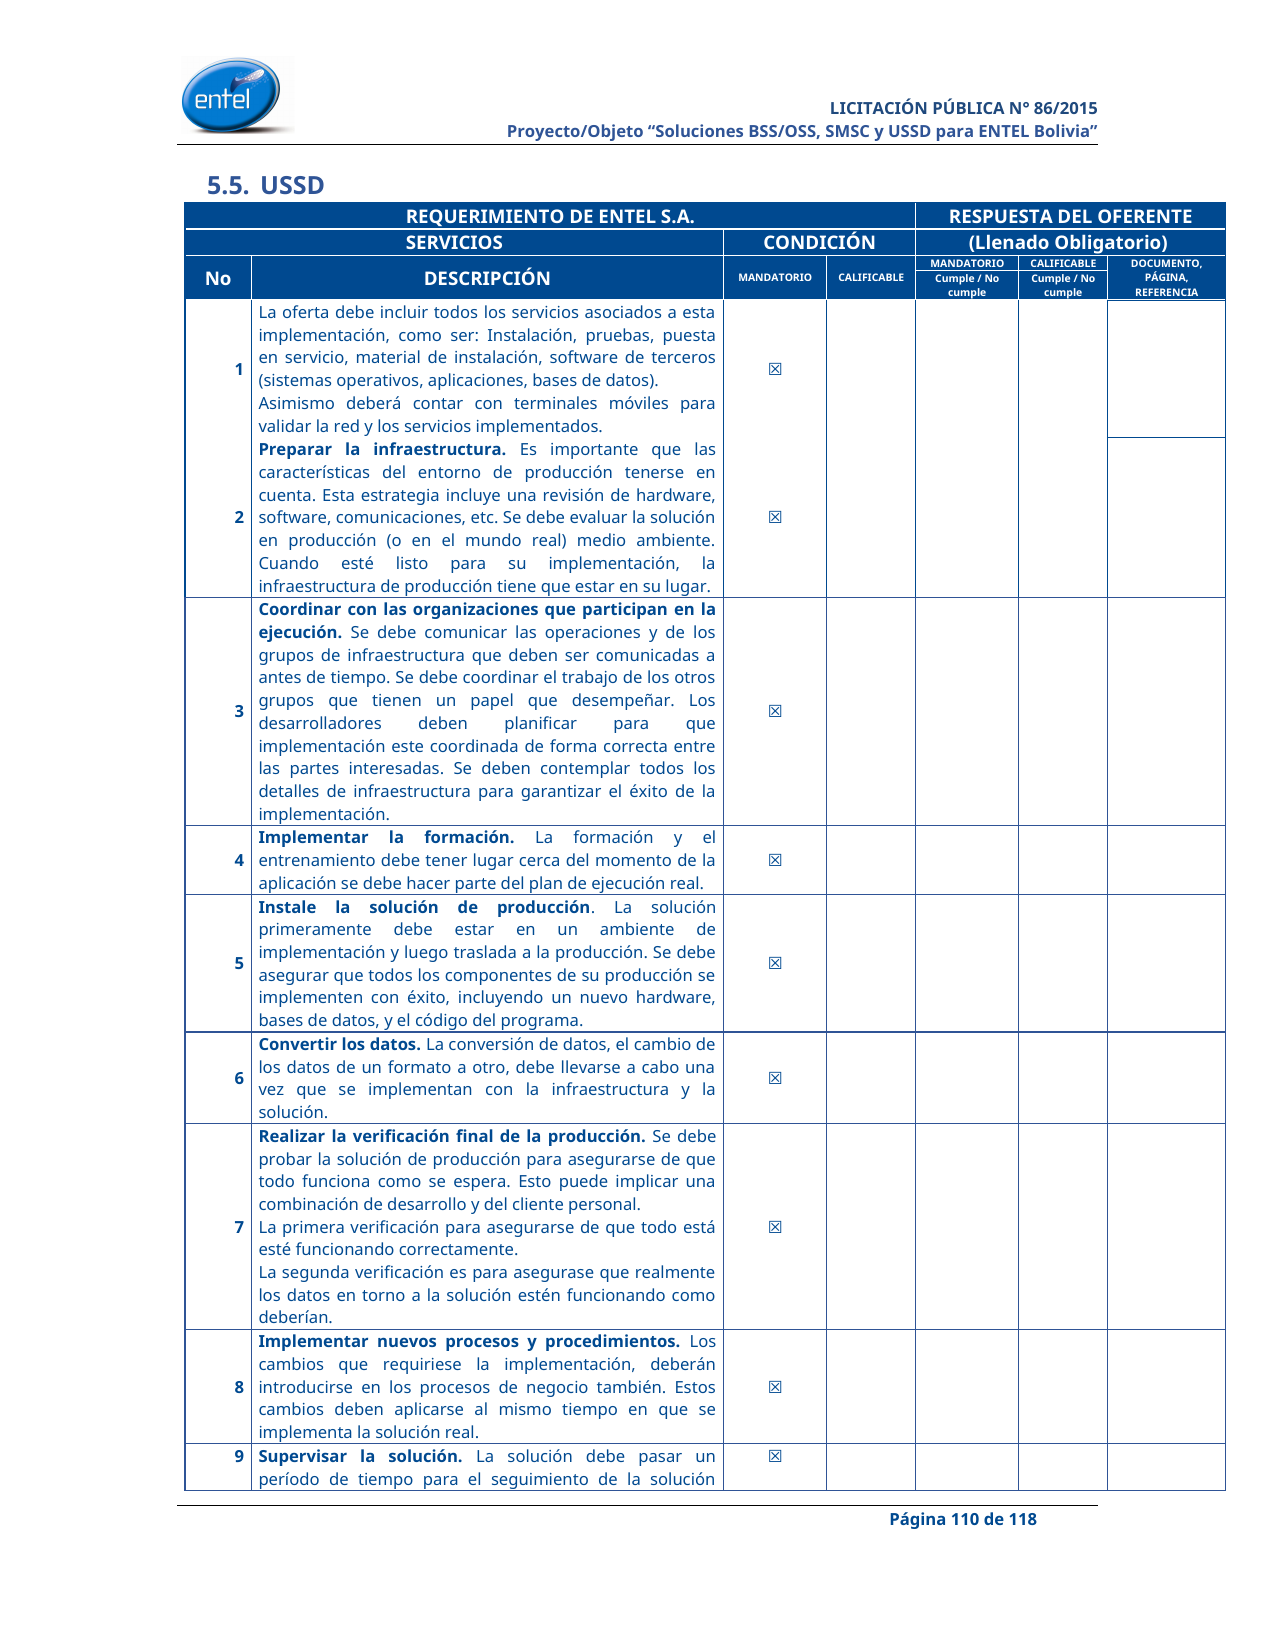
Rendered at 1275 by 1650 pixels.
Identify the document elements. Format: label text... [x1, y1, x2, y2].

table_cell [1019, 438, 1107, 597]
picture [181, 56, 295, 134]
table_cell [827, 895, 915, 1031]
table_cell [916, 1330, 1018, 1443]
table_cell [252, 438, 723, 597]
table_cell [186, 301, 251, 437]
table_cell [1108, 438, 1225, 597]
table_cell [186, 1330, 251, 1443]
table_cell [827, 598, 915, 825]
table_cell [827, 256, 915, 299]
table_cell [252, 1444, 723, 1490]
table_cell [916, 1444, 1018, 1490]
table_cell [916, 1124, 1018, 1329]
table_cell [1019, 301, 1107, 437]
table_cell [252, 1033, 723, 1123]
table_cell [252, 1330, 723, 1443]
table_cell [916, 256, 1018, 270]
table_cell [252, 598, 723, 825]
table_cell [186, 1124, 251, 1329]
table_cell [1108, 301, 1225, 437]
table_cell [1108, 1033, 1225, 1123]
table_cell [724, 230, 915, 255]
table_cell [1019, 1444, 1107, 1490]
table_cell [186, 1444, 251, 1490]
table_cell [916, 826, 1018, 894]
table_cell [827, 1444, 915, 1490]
subtitle USSD [207, 168, 1098, 202]
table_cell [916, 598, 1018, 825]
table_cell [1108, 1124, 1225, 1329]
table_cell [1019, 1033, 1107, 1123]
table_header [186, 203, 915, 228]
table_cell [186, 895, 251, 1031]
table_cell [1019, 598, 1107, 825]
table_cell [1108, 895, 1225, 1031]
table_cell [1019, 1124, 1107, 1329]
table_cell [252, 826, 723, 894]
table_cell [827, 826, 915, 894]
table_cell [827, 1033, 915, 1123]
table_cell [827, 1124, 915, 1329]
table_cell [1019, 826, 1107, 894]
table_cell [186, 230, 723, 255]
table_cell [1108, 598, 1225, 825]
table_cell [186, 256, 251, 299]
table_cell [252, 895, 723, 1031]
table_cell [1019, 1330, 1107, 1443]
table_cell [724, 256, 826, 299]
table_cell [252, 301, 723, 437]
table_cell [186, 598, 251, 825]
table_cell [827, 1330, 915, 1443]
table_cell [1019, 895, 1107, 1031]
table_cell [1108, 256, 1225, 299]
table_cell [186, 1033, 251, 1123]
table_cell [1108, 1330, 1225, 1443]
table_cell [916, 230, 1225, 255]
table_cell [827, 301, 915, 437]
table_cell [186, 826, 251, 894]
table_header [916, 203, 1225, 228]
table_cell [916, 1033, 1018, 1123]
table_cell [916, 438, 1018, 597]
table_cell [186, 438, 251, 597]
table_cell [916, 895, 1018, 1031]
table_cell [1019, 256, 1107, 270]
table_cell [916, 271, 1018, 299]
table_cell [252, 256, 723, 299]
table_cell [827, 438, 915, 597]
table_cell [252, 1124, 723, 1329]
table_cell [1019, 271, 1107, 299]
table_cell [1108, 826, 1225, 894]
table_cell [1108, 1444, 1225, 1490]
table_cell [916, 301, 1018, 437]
